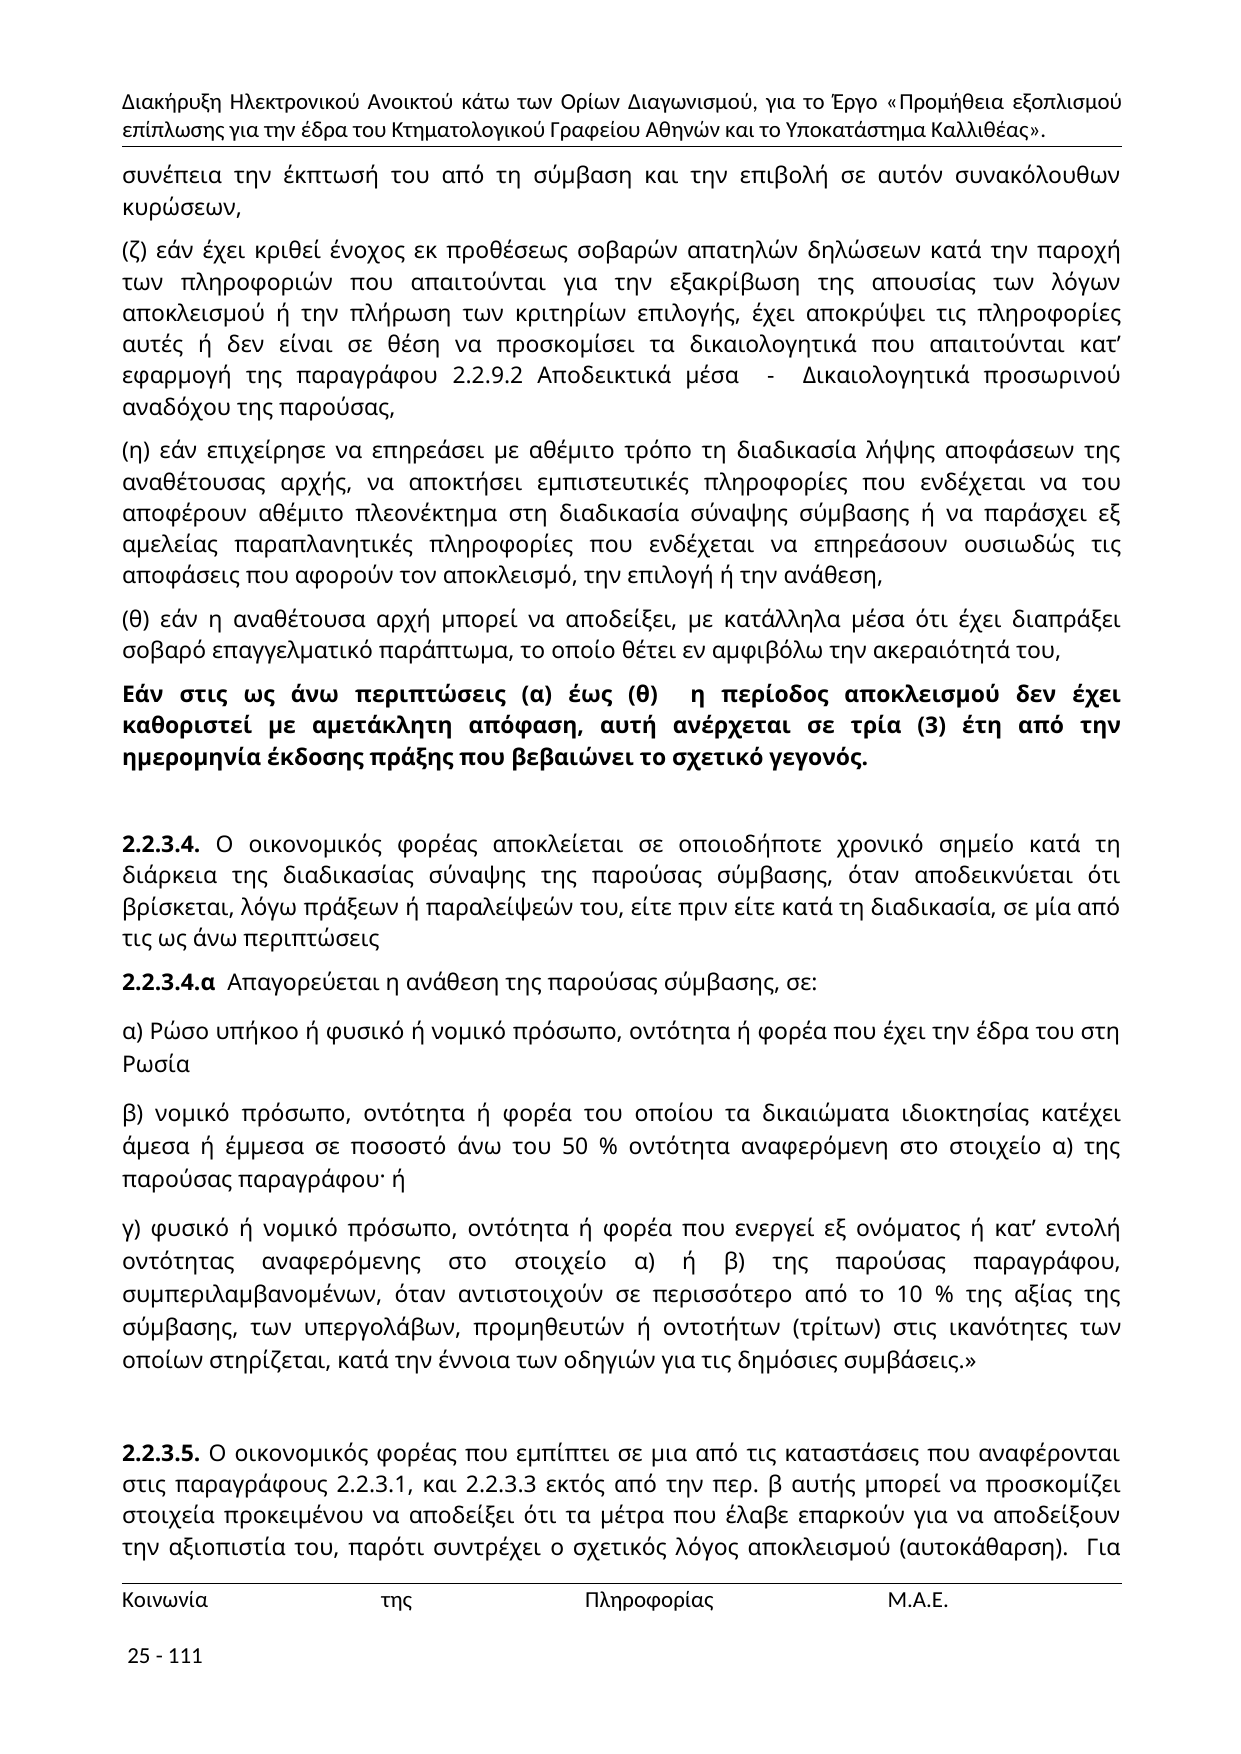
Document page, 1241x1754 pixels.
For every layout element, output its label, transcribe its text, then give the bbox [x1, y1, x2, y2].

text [122, 159, 1122, 222]
text 2.2.3.4. Ο οικονομικός φορέας αποκλείεται σε οποιοδήποτε χρονικό σημείο κατά τη διάρκεια της διαδικασίας σύναψης της παρούσας σύμβασης, όταν αποδεικνύεται ότι βρίσκεται, λόγω πράξεων ή παραλείψεών του, είτε πριν είτε κατά τη διαδικασία, σε μία από τις ως άνω περιπτώσεις [122, 828, 1122, 953]
text α) Ρώσο υπήκοο ή φυσικό ή νομικό πρόσωπο, οντότητα ή φορέα που έχει την έδρα του στη Ρωσία [122, 1015, 1122, 1079]
text 2.2.3.4.α Απαγορεύεται η ανάθεση της παρούσας σύμβασης, σε: [122, 965, 1122, 997]
text (η) εάν επιχείρησε να επηρεάσει με αθέμιτο τρόπο τη διαδικασία λήψης αποφάσεων της αναθέτουσας αρχής, να αποκτήσει εμπιστευτικές πληροφορίες που ενδέχεται να του αποφέρουν αθέμιτο πλεονέκτημα στη διαδικασία σύναψης σύμβασης ή να παράσχει εξ αμελείας παραπλανητικές πληροφορίες που ενδέχεται να επηρεάσουν ουσιωδώς τις αποφάσεις που αφορούν τον αποκλεισμό, την επιλογή ή την ανάθεση, [122, 434, 1122, 590]
text Εάν στις ως άνω περιπτώσεις (α) έως (θ) η περίοδος αποκλεισμού δεν έχει καθοριστεί με αμετάκλητη απόφαση, αυτή ανέρχεται σε τρία (3) έτη από την ημερομηνία έκδοσης πράξης που βεβαιώνει το σχετικό γεγονός. [122, 678, 1122, 772]
text β) νομικό πρόσωπο, οντότητα ή φορέα του οποίου τα δικαιώματα ιδιοκτησίας κατέχει άμεσα ή έμμεσα σε ποσοστό άνω του 50 % οντότητα αναφερόμενη στο στοιχείο α) της παρούσας παραγράφου· ή [122, 1097, 1122, 1194]
text γ) φυσικό ή νομικό πρόσωπο, οντότητα ή φορέα που ενεργεί εξ ονόματος ή κατ’ εντολή οντότητας αναφερόμενης στο στοιχείο α) ή β) της παρούσας παραγράφου, συμπεριλαμβανομένων, όταν αντιστοιχούν σε περισσότερο από το 10 % της αξίας της σύμβασης, των υπεργολάβων, προμηθευτών ή οντοτήτων (τρίτων) στις ικανότητες των οποίων στηρίζεται, κατά την έννοια των οδηγιών για τις δημόσιες συμβάσεις.» [122, 1212, 1122, 1375]
text (θ) εάν η αναθέτουσα αρχή μπορεί να αποδείξει, με κατάλληλα μέσα ότι έχει διαπράξει σοβαρό επαγγελματικό παράπτωμα, το οποίο θέτει εν αμφιβόλω την ακεραιότητά του, [122, 603, 1122, 665]
text (ζ) εάν έχει κριθεί ένοχος εκ προθέσεως σοβαρών απατηλών δηλώσεων κατά την παροχή των πληροφοριών που απαιτούνται για την εξακρίβωση της απουσίας των λόγων αποκλεισμού ή την πλήρωση των κριτηρίων επιλογής, έχει αποκρύψει τις πληροφορίες αυτές ή δεν είναι σε θέση να προσκομίσει τα δικαιολογητικά που απαιτούνται κατ’ εφαρμογή της παραγράφου 2.2.9.2 Αποδεικτικά μέσα - Δικαιολογητικά προσωρινού αναδόχου της παρούσας, [122, 234, 1122, 422]
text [122, 1437, 1122, 1562]
